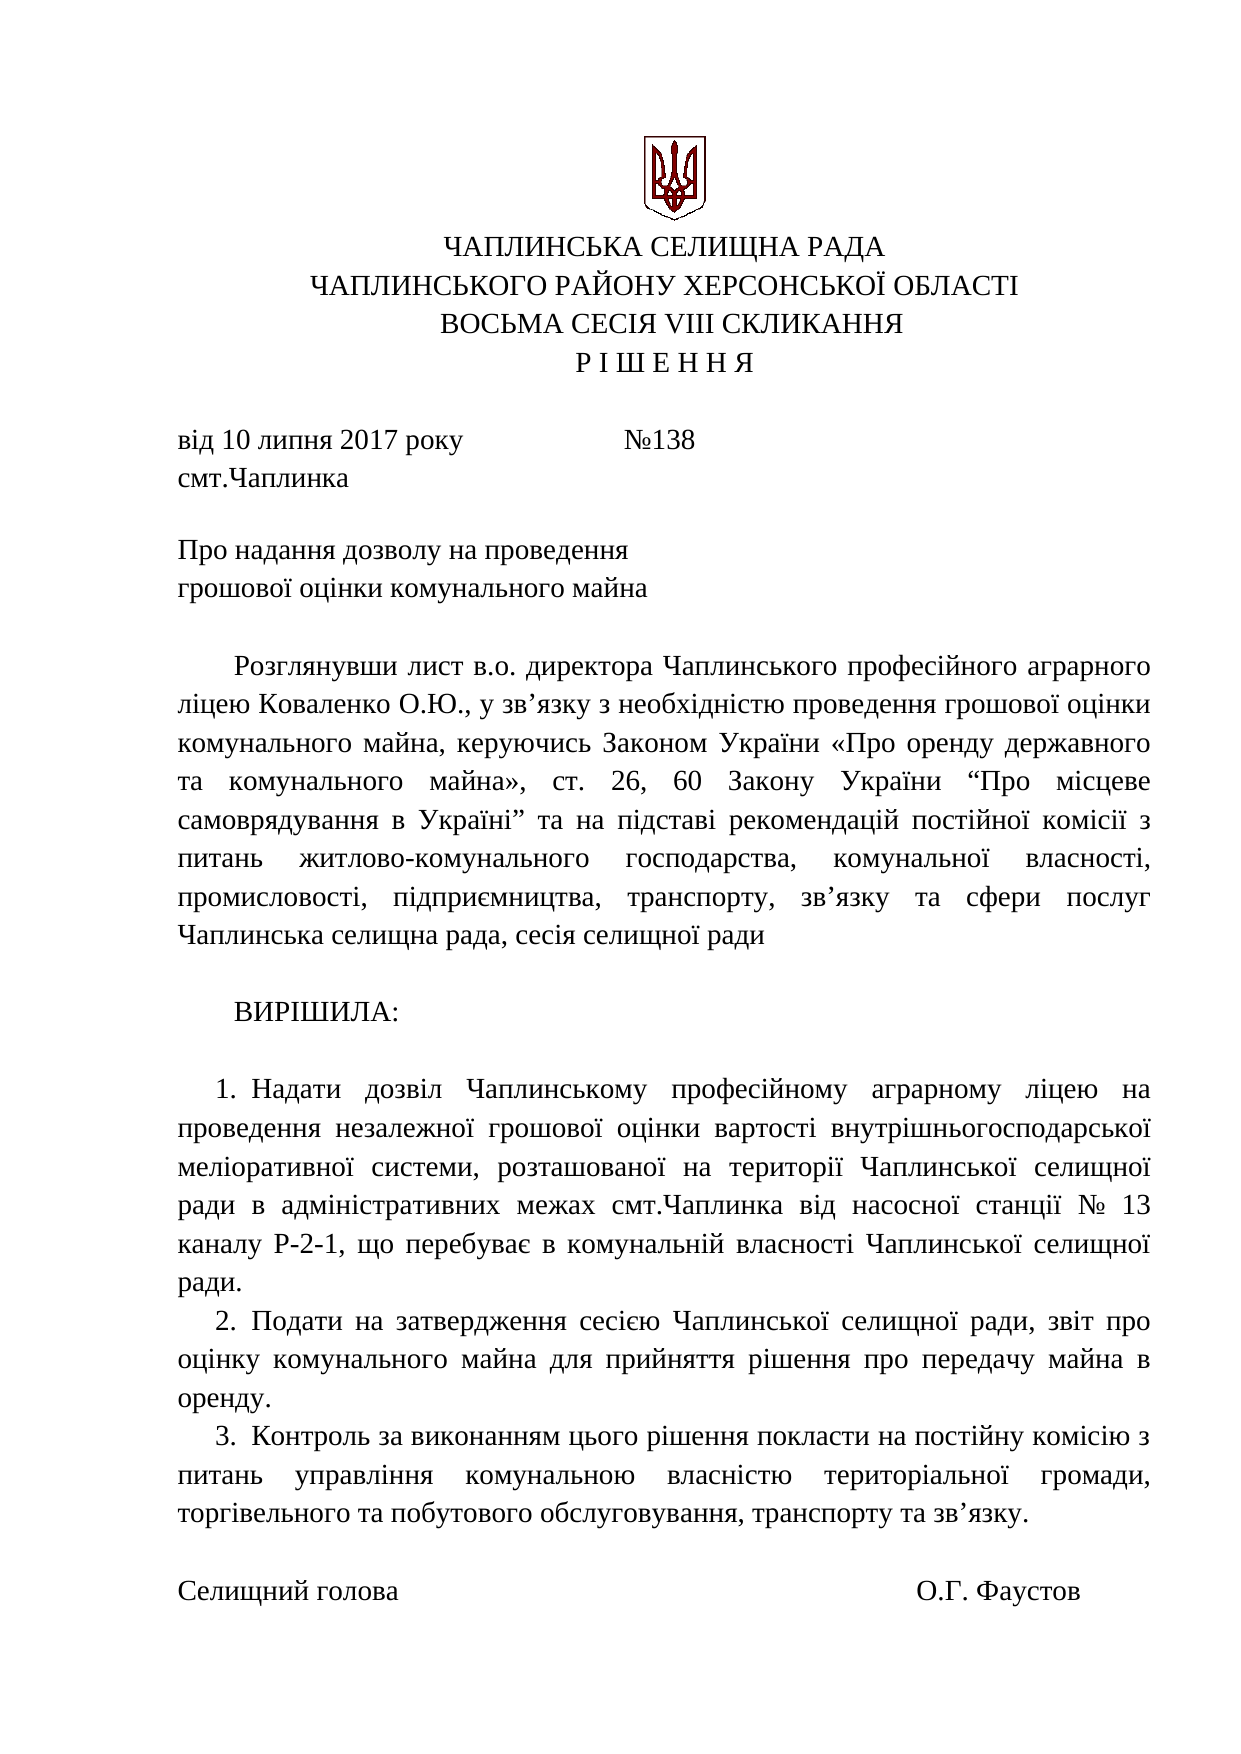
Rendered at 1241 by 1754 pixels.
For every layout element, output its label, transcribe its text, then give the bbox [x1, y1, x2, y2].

text смт.Чаплинка [177, 461, 1240, 494]
text ВИРІШИЛА: [177, 994, 1152, 1028]
text Розглянувши лист в.о. директора Чаплинського професійного аграрного ліцею Коваленко О.Ю., у зв’язку з необхідністю проведення грошової оцінки комунального майна, керуючись Законом України «Про оренду державного та комунального майна», ст. 26, 60 Закону України “Про місцеве самоврядування в Україні” та на підставі рекомендацій постійної комісії з питань житлово-комунального господарства, комунальної власності, промисловості, підприємництва, транспорту, зв’язку та сфери послуг Чаплинська селищна рада, сесія селищної ради [177, 648, 1152, 951]
text Селищний голова О.Г. Фаустов [177, 1573, 1152, 1606]
list Контроль за виконанням цього рішення покласти на постійну комісію з питань управління комунальною власністю територіальної громади, торгівельного та побутового обслуговування, транспорту та зв’язку. [177, 1418, 1152, 1529]
text ЧАПЛИНСЬКА СЕЛИЩНА РАДА [177, 118, 1152, 263]
text грошової оцінки комунального майна [177, 571, 1152, 604]
text Р І Ш Е Н Н Я [177, 345, 1152, 378]
text ЧАПЛИНСЬКОГО РАЙОНУ ХЕРСОНСЬКОЇ ОБЛАСТІ [177, 268, 1152, 301]
text від 10 липня 2017 року №138 [177, 422, 1240, 456]
list Подати на затвердження сесією Чаплинської селищної ради, звіт про оцінку комунального майна для прийняття рішення про передачу майна в оренду. [177, 1303, 1152, 1413]
text Про надання дозволу на проведення [177, 532, 1152, 566]
picture [637, 130, 712, 225]
list Надати дозвіл Чаплинському професійному аграрному ліцею на проведення незалежної грошової оцінки вартості внутрішньогосподарської меліоративної системи, розташованої на території Чаплинської селищної ради в адміністративних межах смт.Чаплинка від насосної станції № 13 каналу Р-2-1, що перебуває в комунальній власності Чаплинської селищної ради. [177, 1072, 1152, 1298]
text ВОСЬМА СЕСІЯ VІІІ СКЛИКАННЯ [177, 306, 1152, 340]
